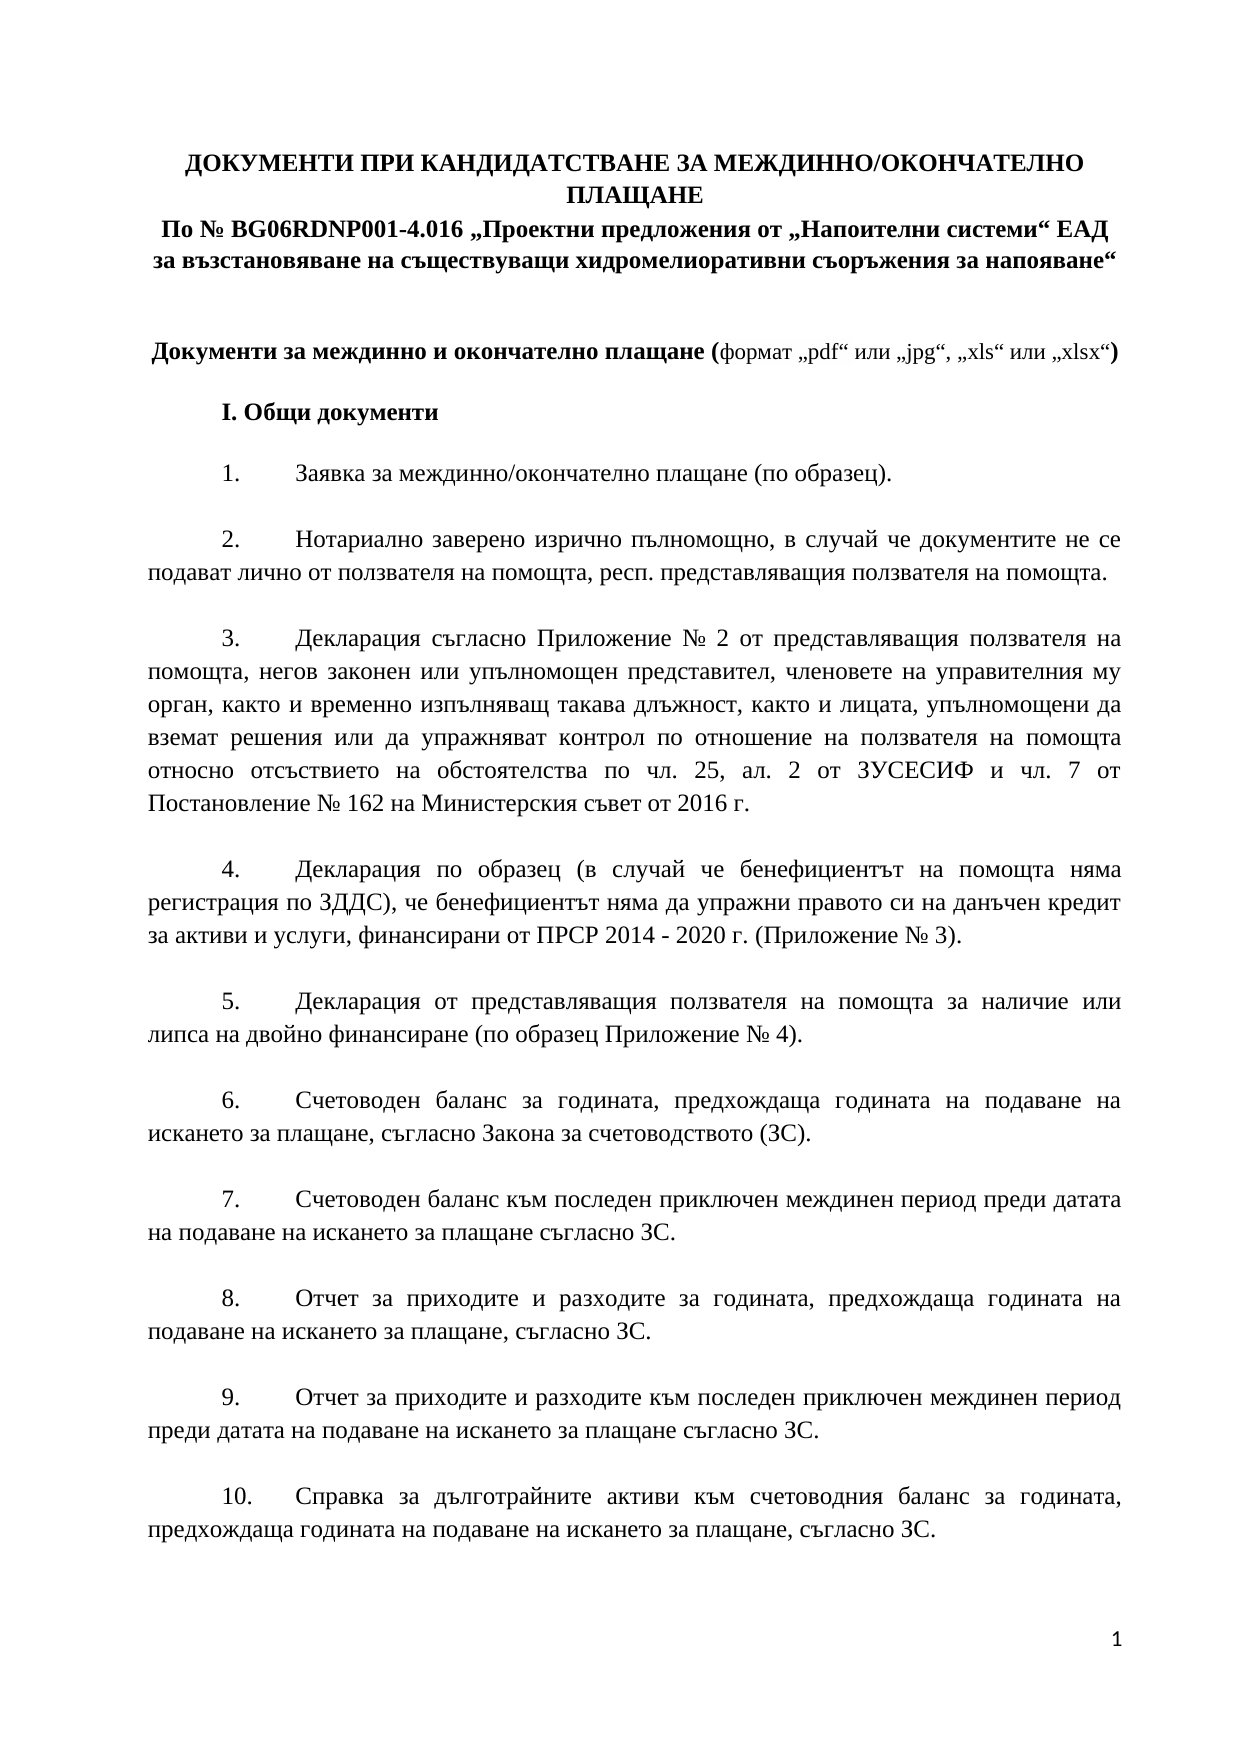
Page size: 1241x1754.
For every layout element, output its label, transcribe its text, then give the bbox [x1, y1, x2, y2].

list Декларация от представляващия ползвателя на помощта за наличие или липса на двойно финансиране (по образец Приложение № 4). [148, 986, 1122, 1048]
list Отчет за приходите и разходите за годината, предхождаща годината на подаване на искането за плащане, съгласно ЗС. [148, 1283, 1122, 1345]
list Декларация съгласно Приложение № 2 от представляващия ползвателя на помощта, негов законен или упълномощен представител, членовете на управителния му орган, както и временно изпълняващ такава длъжност, както и лицата, упълномощени да вземат решения или да упражняват контрол по отношение на ползвателя на помощта относно отсъствието на обстоятелства по чл. 25, ал. 2 от ЗУСЕСИФ и чл. 7 от Постановление № 162 на Министерския съвет от 2016 г. [148, 623, 1122, 817]
list Справка за дълготрайните активи към счетоводния баланс за годината, предхождаща годината на подаване на искането за плащане, съгласно ЗС. [148, 1481, 1122, 1543]
list Декларация по образец (в случай че бенефициентът на помощта няма регистрация по ЗДДС), че бенефициентът няма да упражни правото си на данъчен кредит за активи и услуги, финансирани от ПРСР 2014 - 2020 г. (Приложение № 3). [148, 854, 1122, 949]
text Документи за междинно и окончателно плащане (формат „рdf“ или „jpg“, „xls“ или „xlsx“) [148, 336, 1122, 365]
text І. Общи документи [148, 397, 1122, 426]
text ДОКУМЕНТИ ПРИ КАНДИДАТСТВАНЕ ЗА МЕЖДИННО/ОКОНЧАТЕЛНО ПЛАЩАНЕ [148, 148, 1122, 209]
text По № BG06RDNP001-4.016 „Проектни предложения от „Напоителни системи“ ЕАД за възстановяване на съществуващи хидромелиоративни съоръжения за напояване“ [148, 214, 1122, 273]
list Заявка за междинно/окончателно плащане (по образец). [148, 458, 1122, 486]
list Счетоводен баланс за годината, предхождаща годината на подаване на искането за плащане, съгласно Закона за счетоводството (ЗС). [148, 1085, 1122, 1147]
list Счетоводен баланс към последен приключен междинен период преди датата на подаване на искането за плащане съгласно ЗС. [148, 1184, 1122, 1246]
list Нотариално заверено изрично пълномощно, в случай че документите не се подават лично от ползвателя на помощта, респ. представляващия ползвателя на помощта. [148, 524, 1122, 585]
list Отчет за приходите и разходите към последен приключен междинен период преди датата на подаване на искането за плащане съгласно ЗС. [148, 1382, 1122, 1444]
